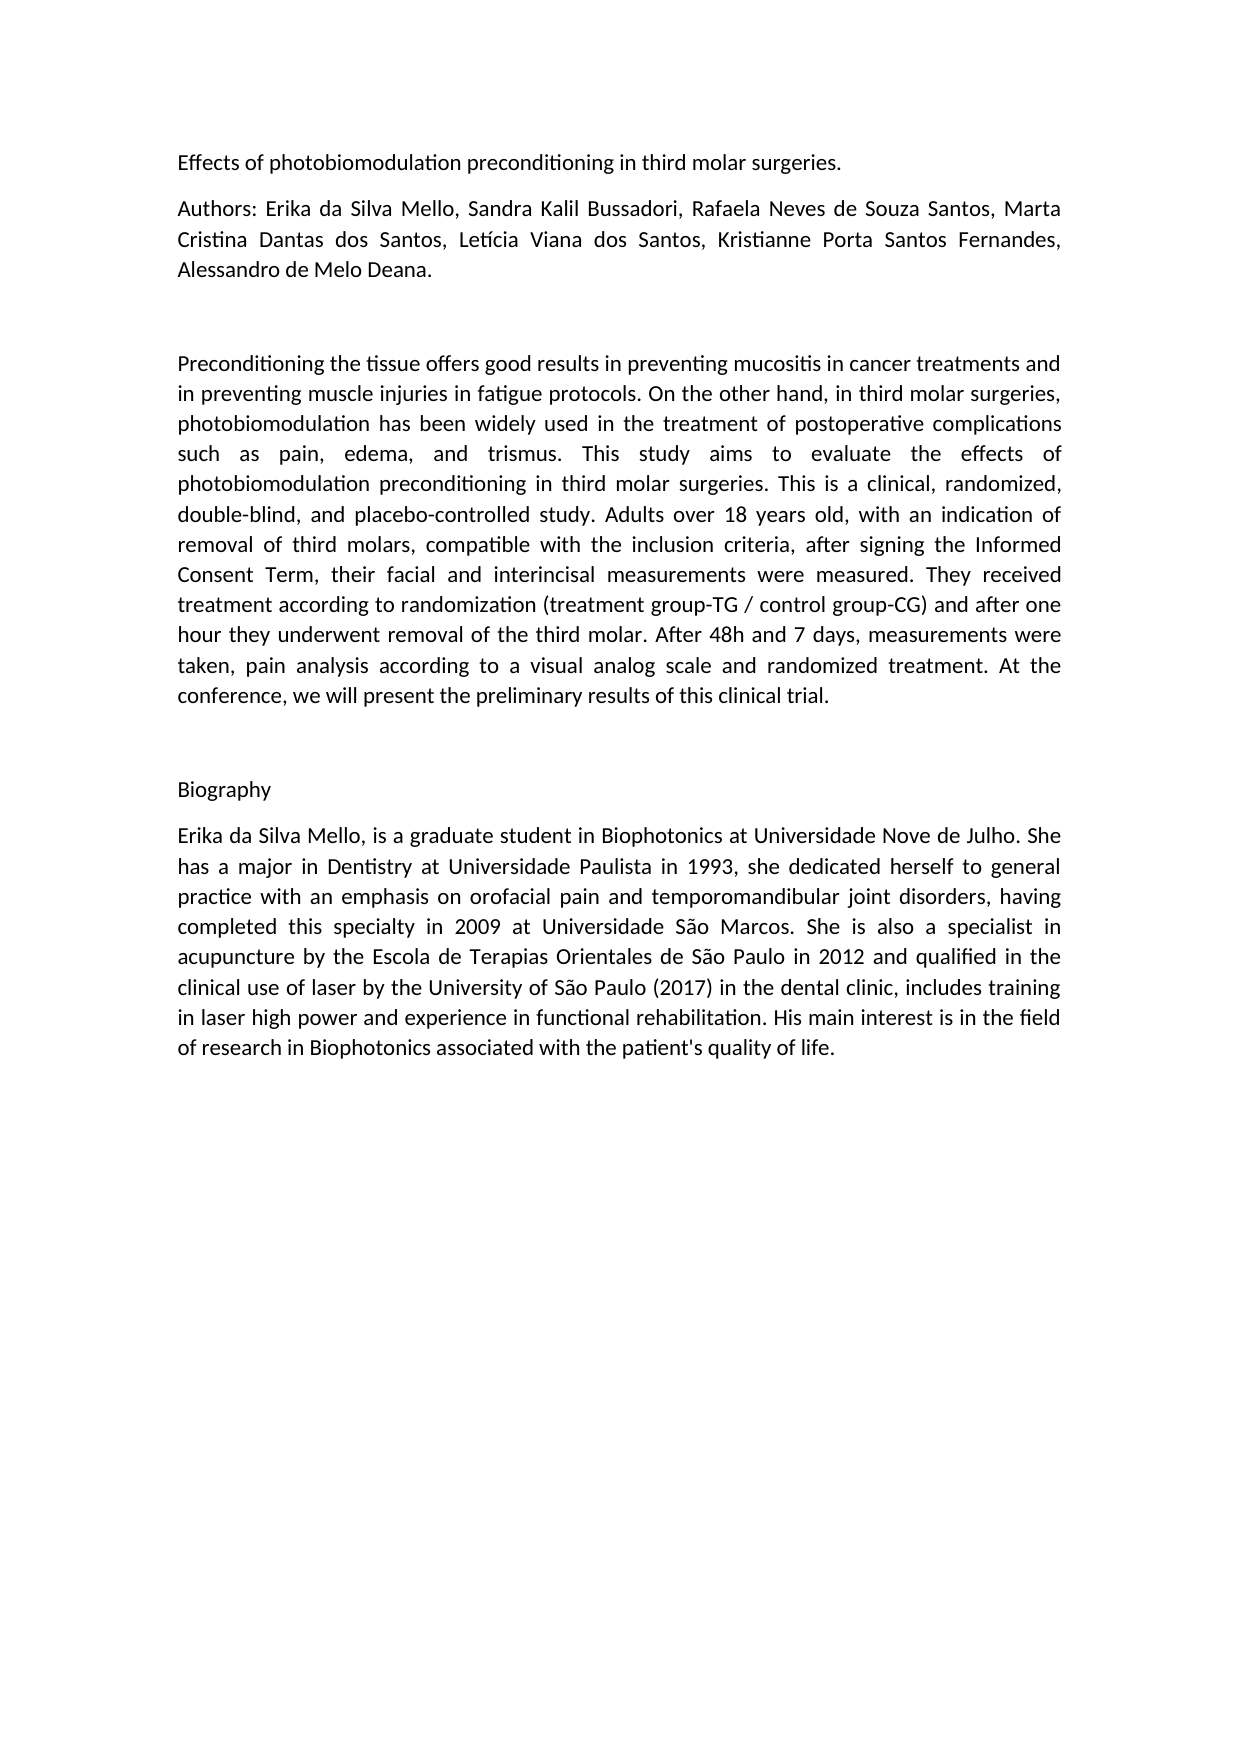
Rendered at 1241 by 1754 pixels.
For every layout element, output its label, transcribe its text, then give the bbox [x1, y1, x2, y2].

text Biography [177, 775, 1063, 803]
text Authors: Erika da Silva Mello, Sandra Kalil Bussadori, Rafaela Neves de Souza Santos, Marta Cristina Dantas dos Santos, Letícia Viana dos Santos, Kristianne Porta Santos Fernandes, Alessandro de Melo Deana. [177, 194, 1063, 283]
text Effects of photobiomodulation preconditioning in third molar surgeries. [177, 148, 1063, 176]
text Erika da Silva Mello, is a graduate student in Biophotonics at Universidade Nove de Julho. She has a major in Dentistry at Universidade Paulista in 1993, she dedicated herself to general practice with an emphasis on orofacial pain and temporomandibular joint disorders, having completed this specialty in 2009 at Universidade São Marcos. She is also a specialist in acupuncture by the Escola de Terapias Orientales de São Paulo in 2012 and qualified in the clinical use of laser by the University of São Paulo (2017) in the dental clinic, includes training in laser high power and experience in functional rehabilitation. His main interest is in the field of research in Biophotonics associated with the patient's quality of life. [177, 822, 1063, 1061]
text Preconditioning the tissue offers good results in preventing mucositis in cancer treatments and in preventing muscle injuries in fatigue protocols. On the other hand, in third molar surgeries, photobiomodulation has been widely used in the treatment of postoperative complications such as pain, edema, and trismus. This study aims to evaluate the effects of photobiomodulation preconditioning in third molar surgeries. This is a clinical, randomized, double-blind, and placebo-controlled study. Adults over 18 years old, with an indication of removal of third molars, compatible with the inclusion criteria, after signing the Informed Consent Term, their facial and interincisal measurements were measured. They received treatment according to randomization (treatment group-TG / control group-CG) and after one hour they underwent removal of the third molar. After 48h and 7 days, measurements were taken, pain analysis according to a visual analog scale and randomized treatment. At the conference, we will present the preliminary results of this clinical trial. [177, 349, 1063, 709]
